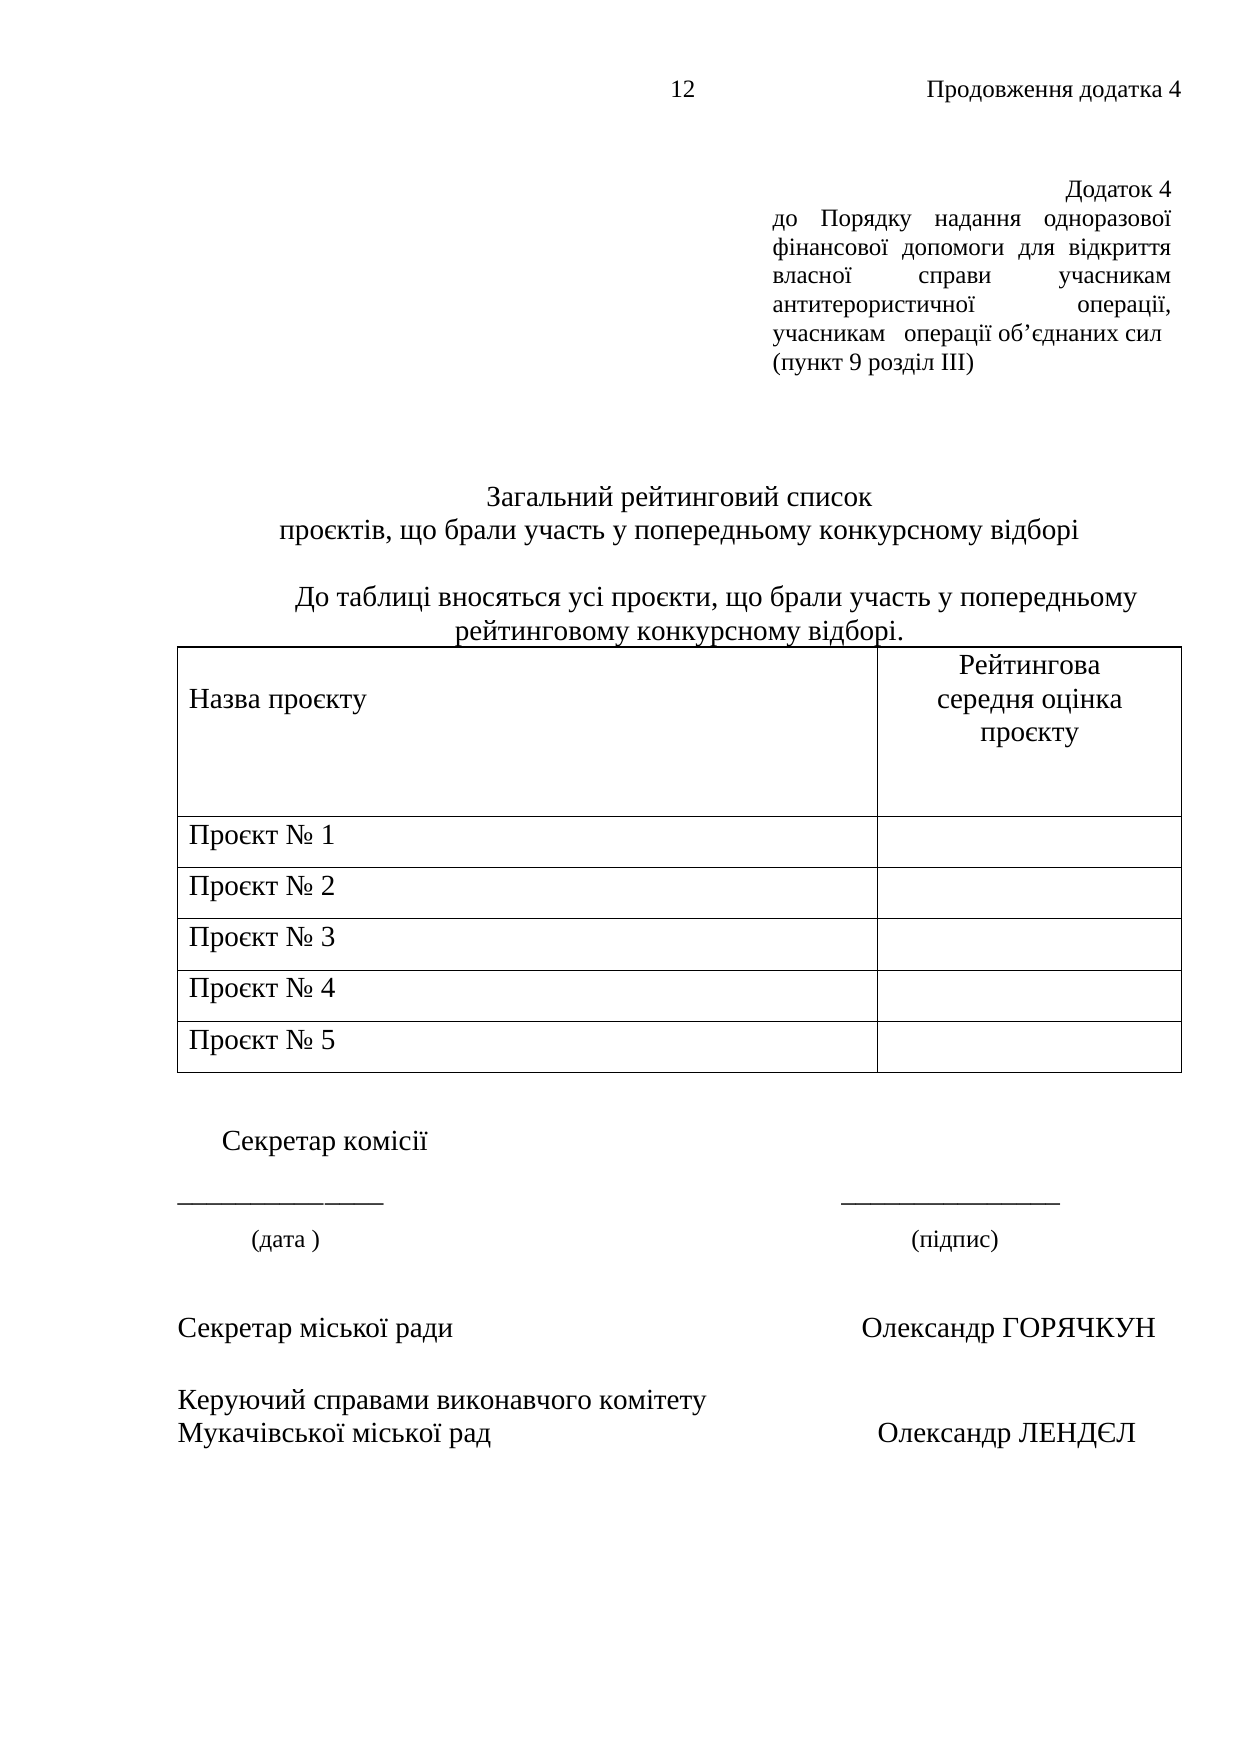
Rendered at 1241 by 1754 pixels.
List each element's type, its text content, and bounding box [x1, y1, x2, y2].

table_header Додаток 4 до Порядку надання одноразової фінансової допомоги для відкриття власної справи учасникам антитерористичної операції, учасникам операції об’єднаних сил (пункт 9 розділ ІІІ) [761, 174, 1182, 376]
text Керуючий справами виконавчого комітету [177, 1382, 1181, 1415]
table_cell [878, 817, 1181, 867]
table_cell [878, 971, 1181, 1021]
table_cell [878, 868, 1181, 918]
text __________ ____ _______________ [177, 1174, 1181, 1207]
text Загальний рейтинговий список [177, 479, 1181, 512]
table_cell [878, 919, 1181, 969]
text До таблиці вносяться усі проєкти, що брали участь у попередньому рейтинговому конкурсному відборі. [177, 579, 1181, 646]
text Секретар міської ради Олександр ГОРЯЧКУН [177, 1310, 1181, 1344]
text Секретар комісії [177, 1123, 1181, 1157]
table_cell Проєкт № 5 [178, 1022, 877, 1072]
text (дата ) (підпис) [177, 1224, 1181, 1282]
table_cell Проєкт № 2 [178, 868, 877, 918]
text проєктів, що брали участь у попередньому конкурсному відборі [177, 512, 1181, 546]
table_cell Проєкт № 1 [178, 817, 877, 867]
table_header Рейтингова середня оцінка проєкту [878, 648, 1181, 816]
table_cell Проєкт № 3 [178, 919, 877, 969]
table_cell [878, 1022, 1181, 1072]
text Мукачівської міської рад Олександр ЛЕНДЄЛ [177, 1415, 1181, 1449]
table_header Назва проєкту [178, 648, 877, 816]
table_cell Проєкт № 4 [178, 971, 877, 1021]
